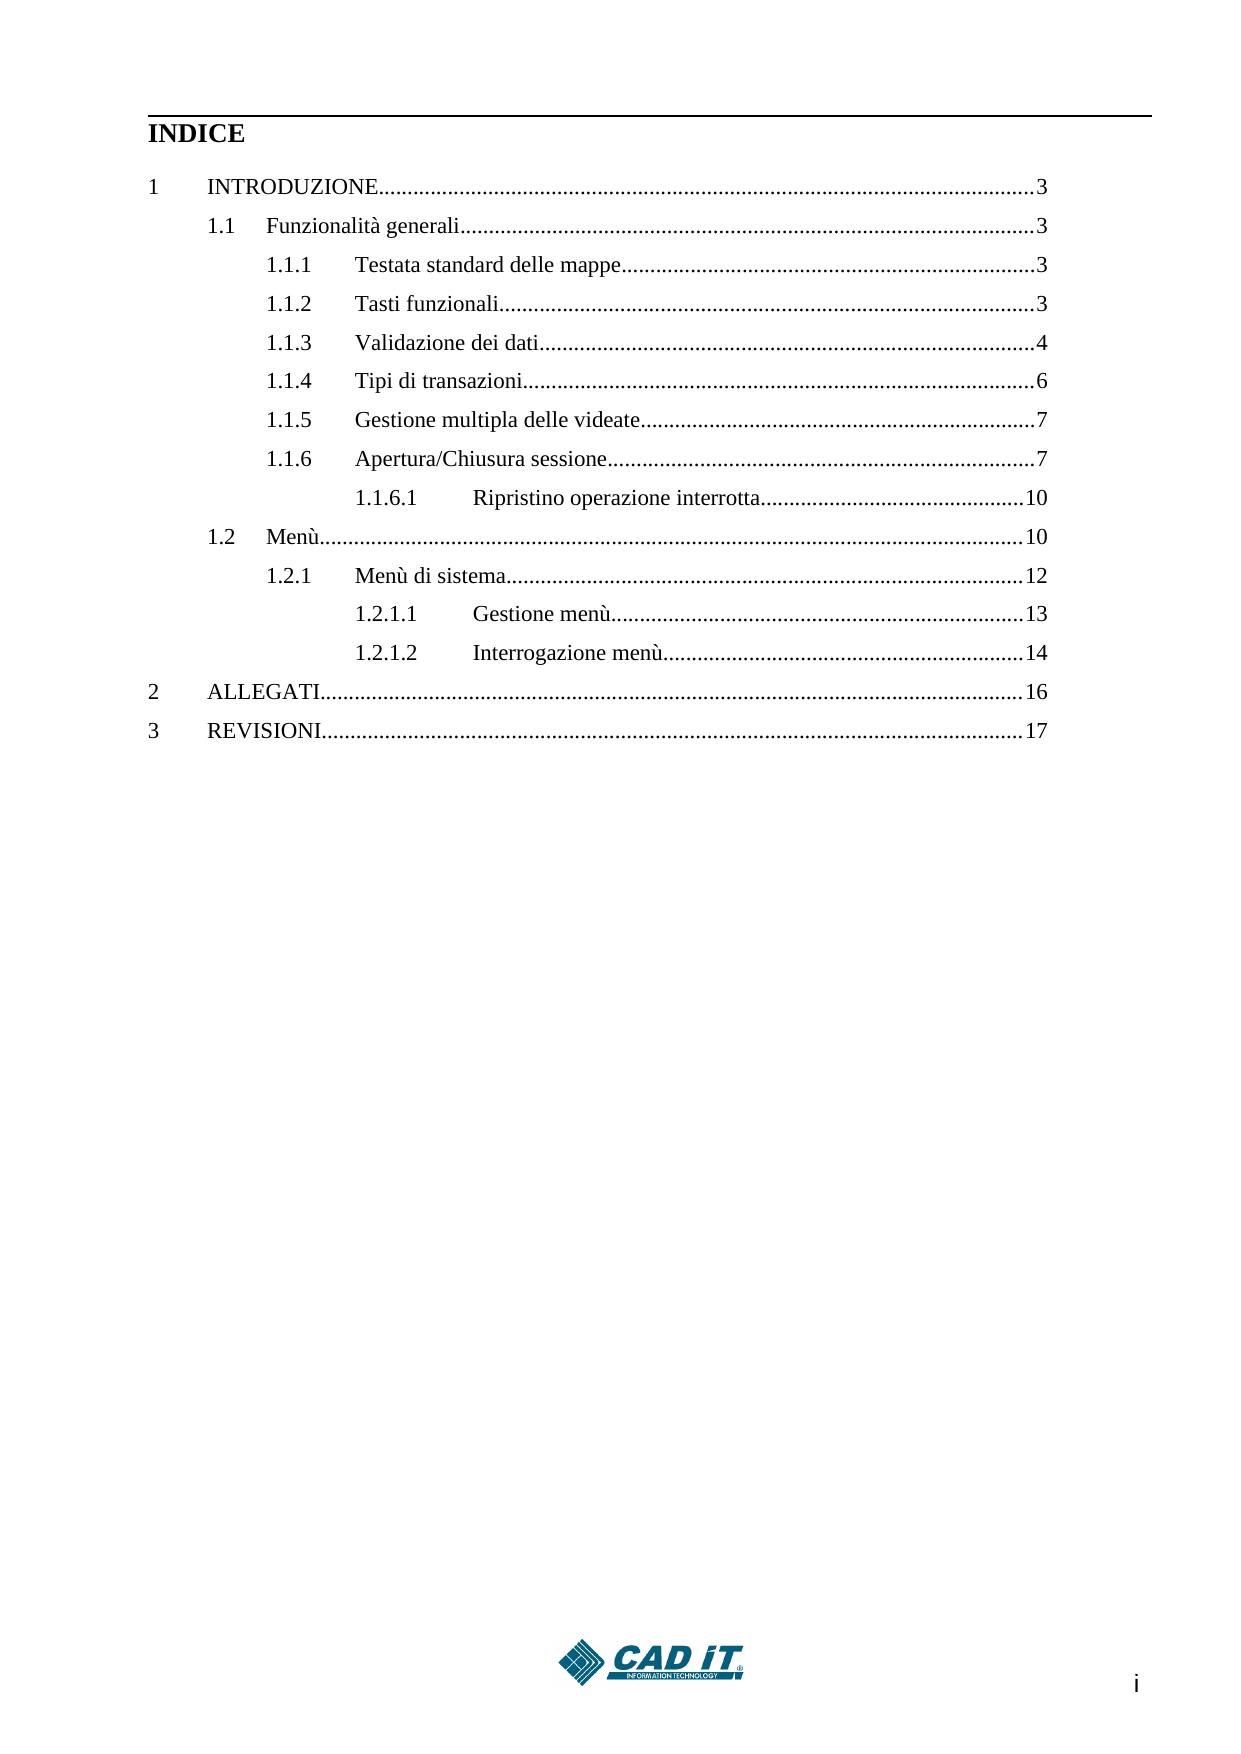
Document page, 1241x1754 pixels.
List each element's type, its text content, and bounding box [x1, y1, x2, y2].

picture [552, 1637, 747, 1688]
text 1.1.6.1 Ripristino operazione interrotta 10 [354, 484, 1152, 510]
text 1.2.1 Menù di sistema 12 [266, 562, 1152, 588]
text 1.1.1 Testata standard delle mappe 3 [266, 251, 1152, 277]
text 1.1.2 Tasti funzionali 3 [266, 290, 1152, 316]
text 1.1.3 Validazione dei dati 4 [266, 328, 1152, 355]
text 1.1.4 Tipi di transazioni 6 [266, 367, 1152, 394]
text 3 REVISIONI 17 [148, 717, 1019, 743]
text 1 INTRODUZIONE 3 [148, 173, 1019, 199]
text 1.1 Funzionalità generali 3 [207, 212, 1019, 238]
text 1.2.1.2 Interrogazione menù 14 [354, 639, 1152, 666]
text 1.1.5 Gestione multipla delle videate 7 [266, 406, 1152, 433]
text 1.2 Menù 10 [207, 523, 1019, 549]
text 2 ALLEGATI 16 [148, 678, 1019, 704]
text 1.1.6 Apertura/Chiusura sessione 7 [266, 445, 1152, 471]
text 1.2.1.1 Gestione menù 13 [354, 601, 1152, 627]
text INDICE [148, 117, 1152, 148]
